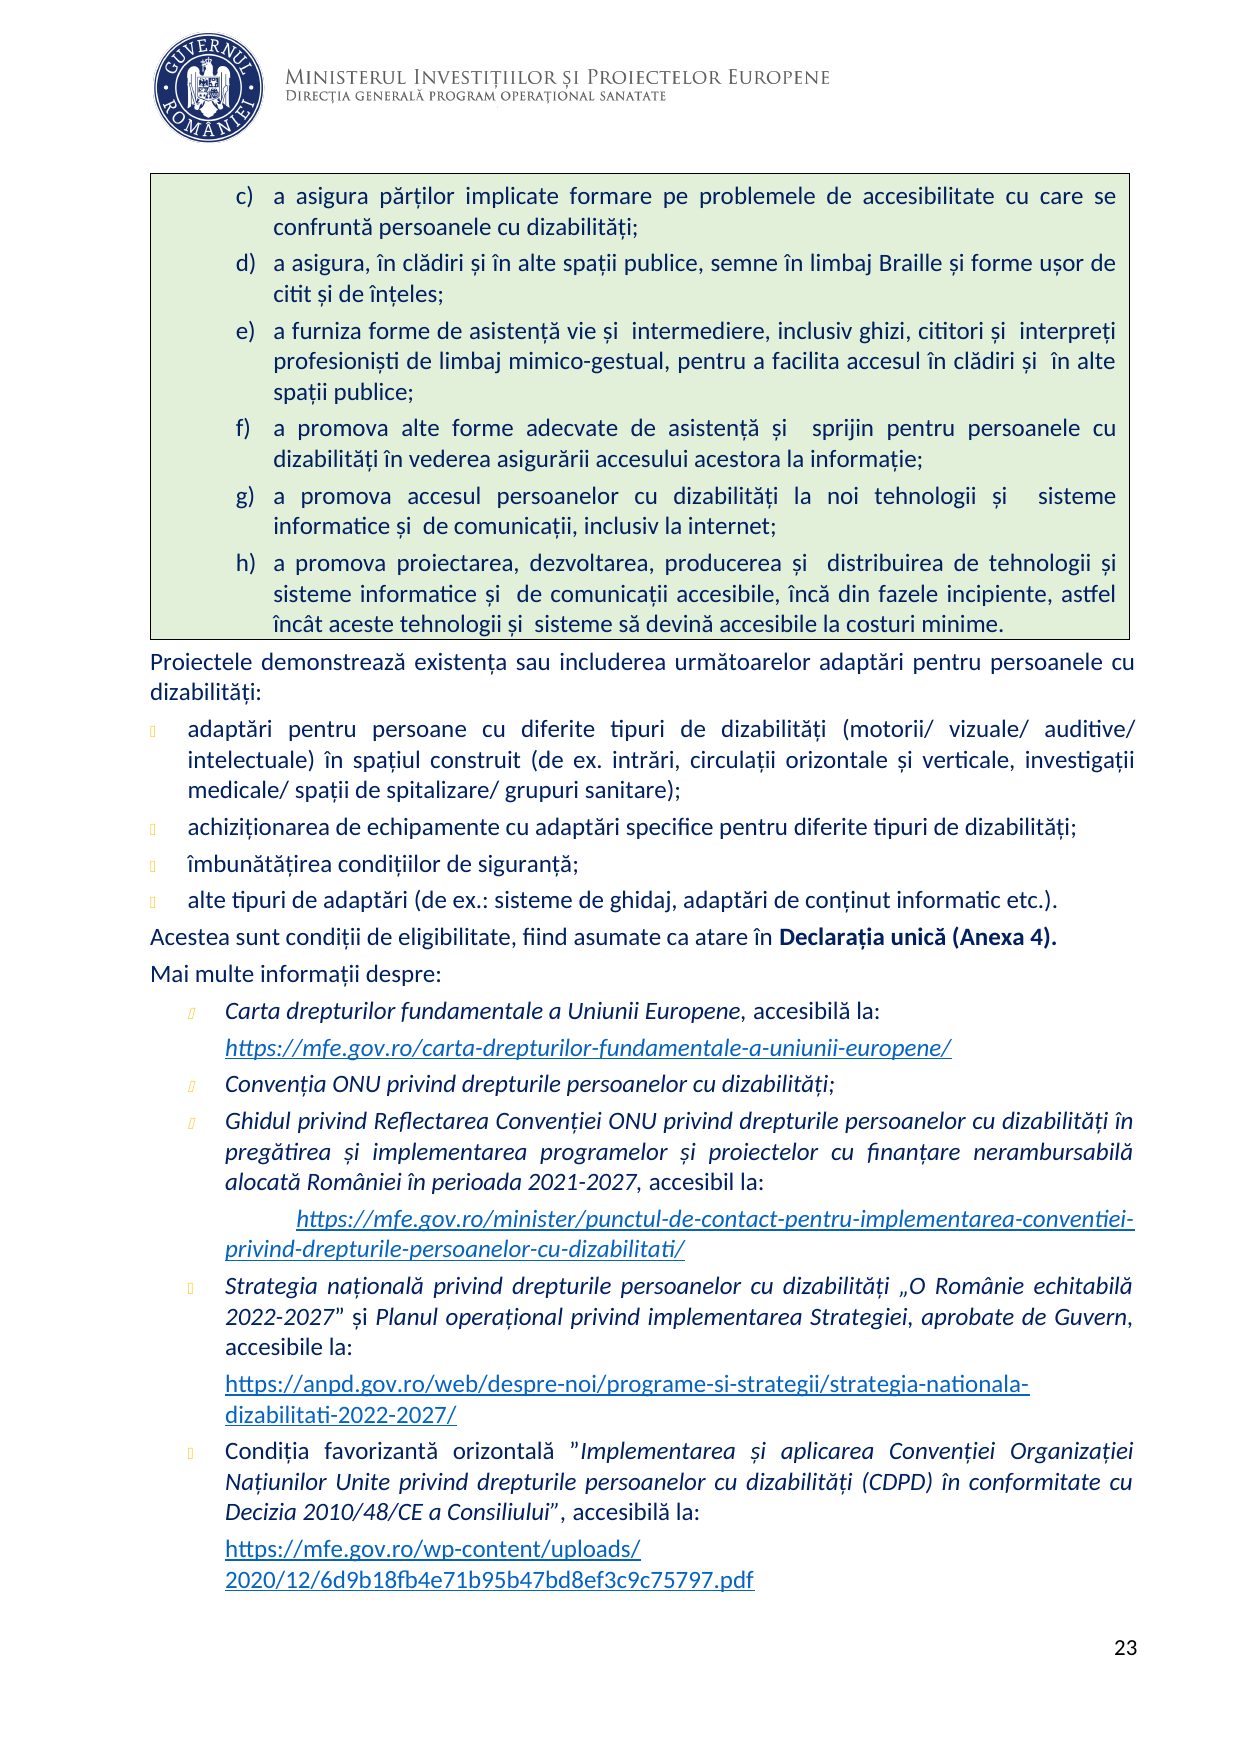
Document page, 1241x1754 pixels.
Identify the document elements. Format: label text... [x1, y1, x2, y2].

list https://mfe.gov.ro/minister/punctul-de-contact-pentru-implementarea-conventiei-privind-drepturile-persoanelor-cu-dizabilitati/ [225, 1203, 1137, 1264]
list Carta drepturilor fundamentale a Uniunii Europene, accesibilă la: [187, 995, 1137, 1026]
list Condiția favorizantă orizontală ”Implementarea și aplicarea Convenției Organizației Națiunilor Unite privind drepturile persoanelor cu dizabilități (CDPD) în conformitate cu Decizia 2010/48/CE a Consiliului”, accesibilă la: [187, 1436, 1137, 1527]
text Proiectele demonstrează existența sau includerea următoarelor adaptări pentru persoanele cu dizabilități: [150, 646, 1137, 707]
list Convenția ONU privind drepturile persoanelor cu dizabilități; [187, 1068, 1137, 1099]
list îmbunătățirea condițiilor de siguranță; [150, 848, 1137, 878]
list https://anpd.gov.ro/web/despre-noi/programe-si-strategii/strategia-nationala-dizabilitati-2022-2027/ [225, 1368, 1137, 1429]
list alte tipuri de adaptări (de ex.: sisteme de ghidaj, adaptări de conținut informatic etc.). [150, 885, 1137, 915]
list https://mfe.gov.ro/wp-content/uploads/2020/12/6d9b18fb4e71b95b47bd8ef3c9c75797.pdf [225, 1533, 1137, 1594]
text Mai multe informații despre: [150, 958, 1137, 989]
list Strategia națională privind drepturile persoanelor cu dizabilități „O Românie echitabilă 2022-2027” și Planul operațional privind implementarea Strategiei, aprobate de Guvern, accesibile la: [187, 1270, 1137, 1362]
list Ghidul privind Reflectarea Convenției ONU privind drepturile persoanelor cu dizabilități în pregătirea și implementarea programelor și proiectelor cu finanțare nerambursabilă alocată României în perioada 2021-2027, accesibil la: [187, 1105, 1137, 1197]
picture [150, 29, 854, 145]
list achiziționarea de echipamente cu adaptări specifice pentru diferite tipuri de dizabilități; [150, 811, 1137, 842]
list https://mfe.gov.ro/carta-drepturilor-fundamentale-a-uniunii-europene/ [225, 1032, 1137, 1062]
text Acestea sunt condiții de eligibilitate, fiind asumate ca atare în Declarația unică (Anexa 4). [150, 921, 1137, 952]
list adaptări pentru persoane cu diferite tipuri de dizabilități (motorii/ vizuale/ auditive/ intelectuale) în spațiul construit (de ex. intrări, circulații orizontale și verticale, investigații medicale/ spații de spitalizare/ grupuri sanitare); [150, 713, 1137, 805]
